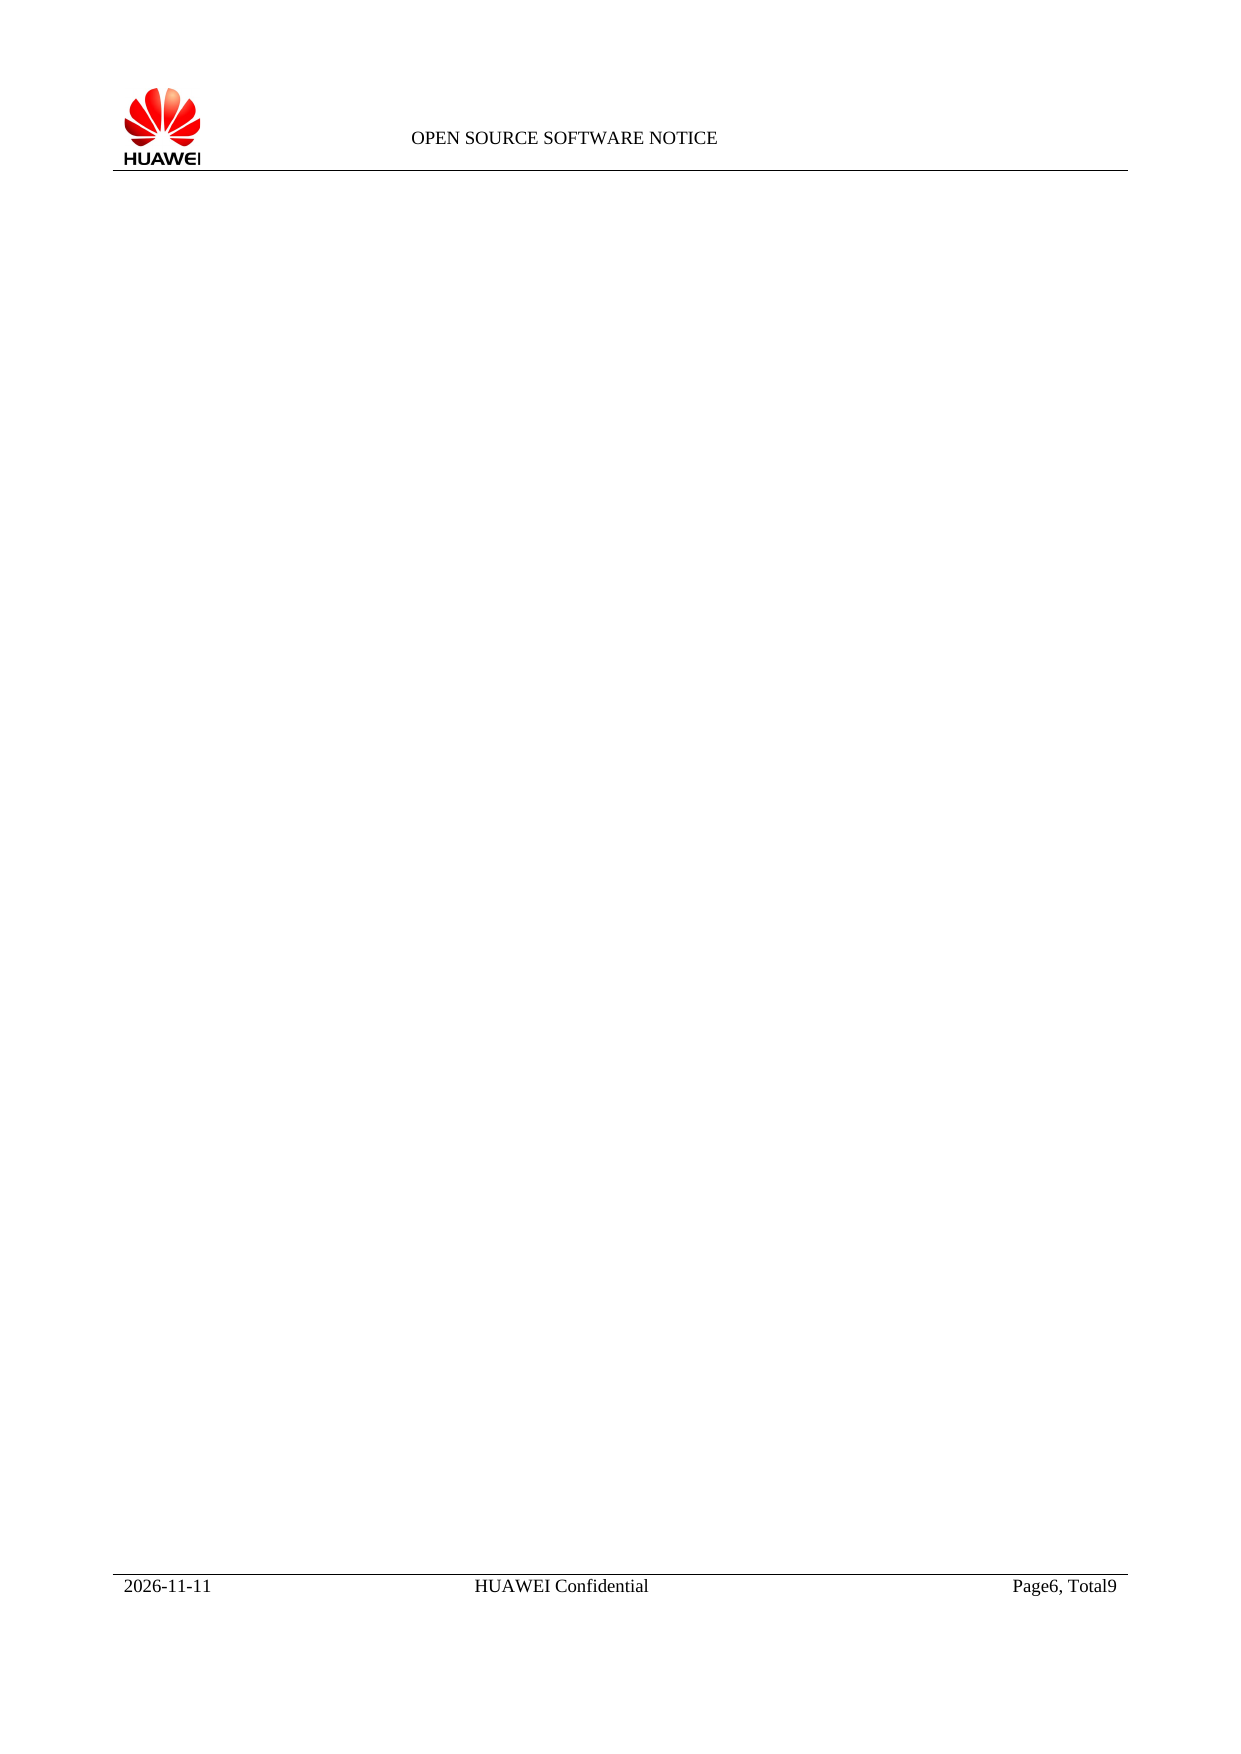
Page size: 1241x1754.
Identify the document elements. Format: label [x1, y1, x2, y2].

picture [124, 88, 201, 165]
